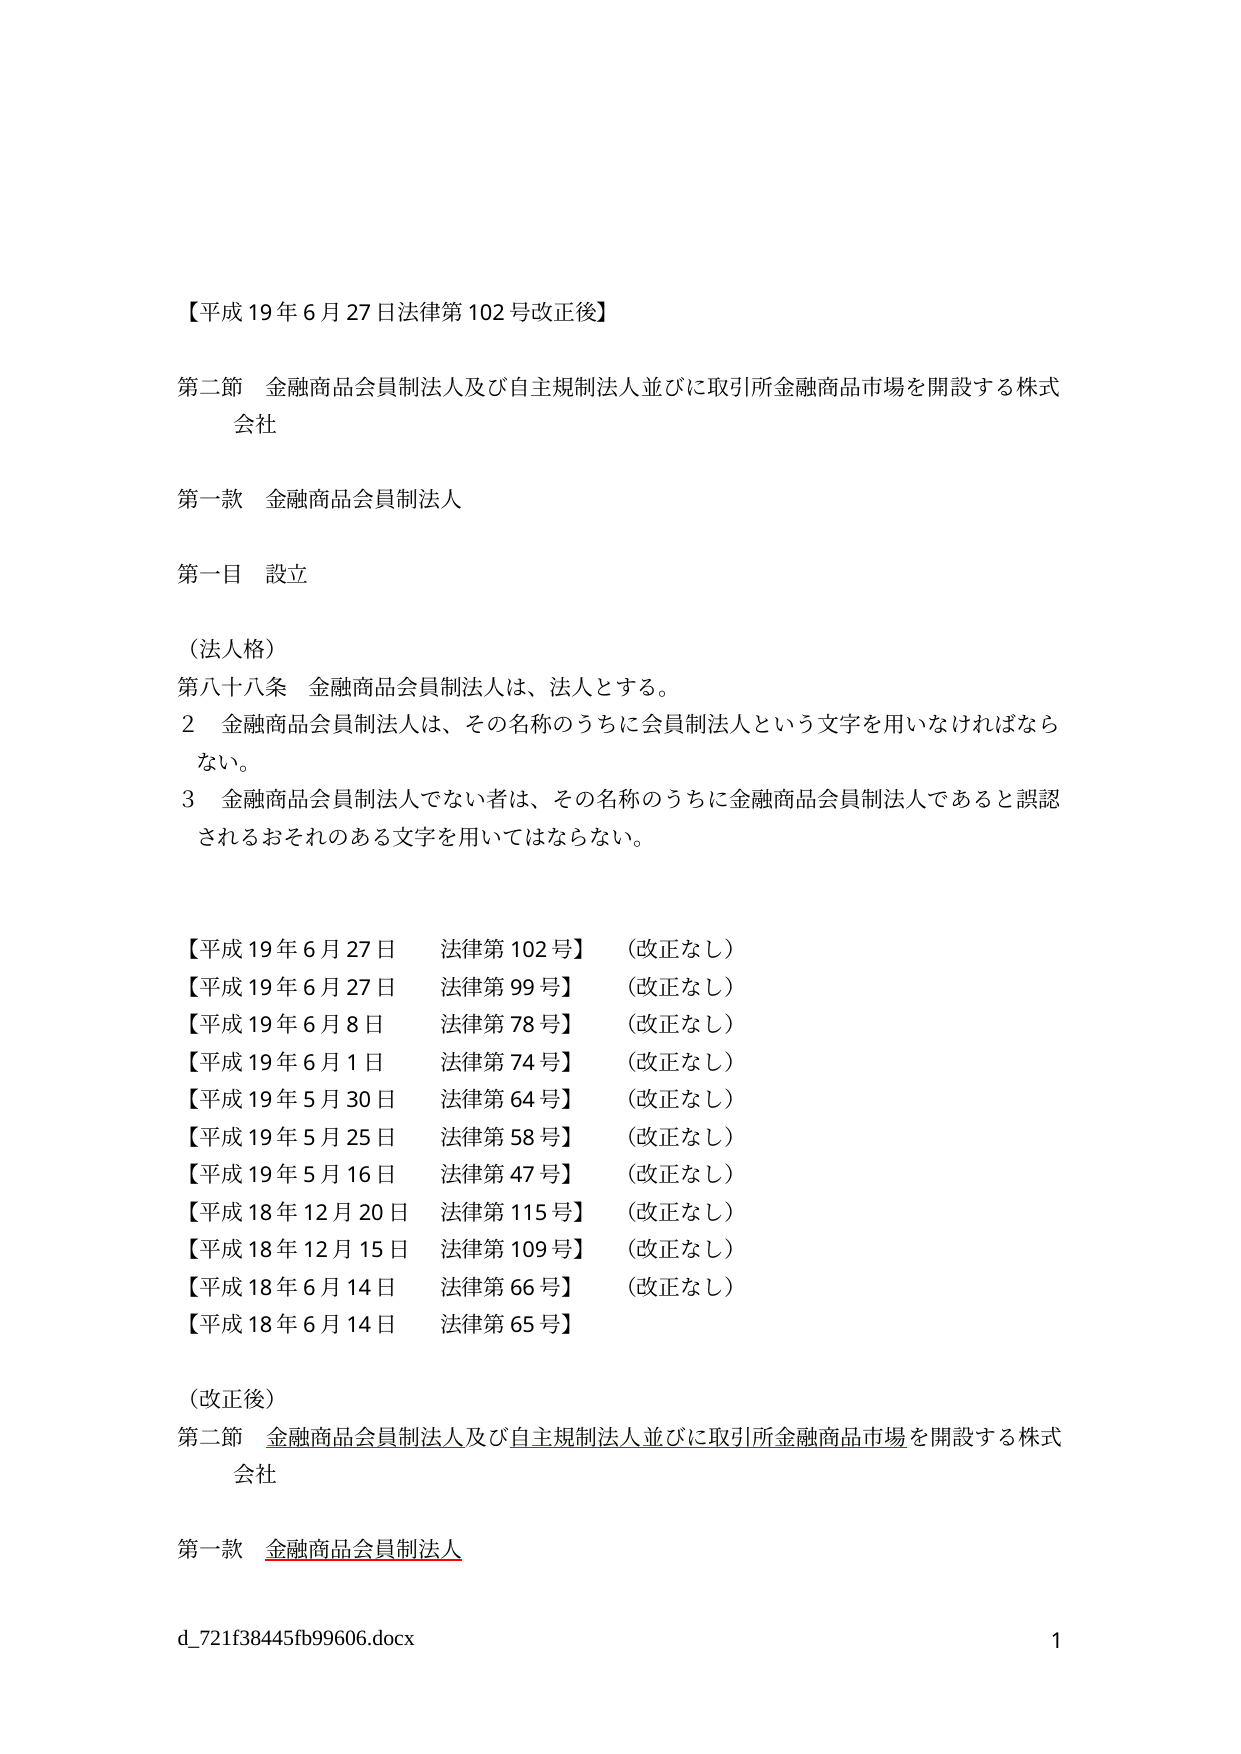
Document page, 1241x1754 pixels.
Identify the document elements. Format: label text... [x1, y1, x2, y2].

text ２ 金融商品会員制法人は、その名称のうちに会員制法人という文字を用いなければならない。 [177, 704, 1063, 779]
text 【平成19年6月27日 法律第102号】 （改正なし） [177, 929, 1063, 967]
text 【平成18年12月15日 法律第109号】 （改正なし） [177, 1229, 1063, 1267]
text 第二節 金融商品会員制法人及び自主規制法人並びに取引所金融商品市場を開設する株式会社 [177, 1417, 1063, 1492]
text 【平成19年5月25日 法律第58号】 （改正なし） [177, 1117, 1063, 1154]
text 第一款 金融商品会員制法人 [177, 479, 1063, 517]
text 【平成19年6月27日 法律第99号】 （改正なし） [177, 967, 1063, 1004]
text 【平成18年6月14日 法律第65号】 [177, 1304, 1063, 1342]
text 【平成19年6月8日 法律第78号】 （改正なし） [177, 1004, 1063, 1042]
text 【平成19年5月30日 法律第64号】 （改正なし） [177, 1079, 1063, 1117]
text 【平成18年12月20日 法律第115号】 （改正なし） [177, 1192, 1063, 1229]
text 【平成19年5月16日 法律第47号】 （改正なし） [177, 1154, 1063, 1192]
text （法人格） [177, 629, 1063, 667]
text （改正後） [177, 1379, 1063, 1417]
text 【平成19年6月1日 法律第74号】 （改正なし） [177, 1042, 1063, 1079]
text 第一款 金融商品会員制法人 [177, 1529, 1063, 1567]
text 【平成18年6月14日 法律第66号】 （改正なし） [177, 1267, 1063, 1304]
text 第一目 設立 [177, 554, 1063, 592]
text ３ 金融商品会員制法人でない者は、その名称のうちに金融商品会員制法人であると誤認されるおそれのある文字を用いてはならない。 [177, 779, 1063, 854]
text 第二節 金融商品会員制法人及び自主規制法人並びに取引所金融商品市場を開設する株式会社 [177, 367, 1063, 442]
text 第八十八条 金融商品会員制法人は、法人とする。 [177, 667, 1063, 704]
text 【平成19年6月27日法律第102号改正後】 [177, 292, 1063, 329]
